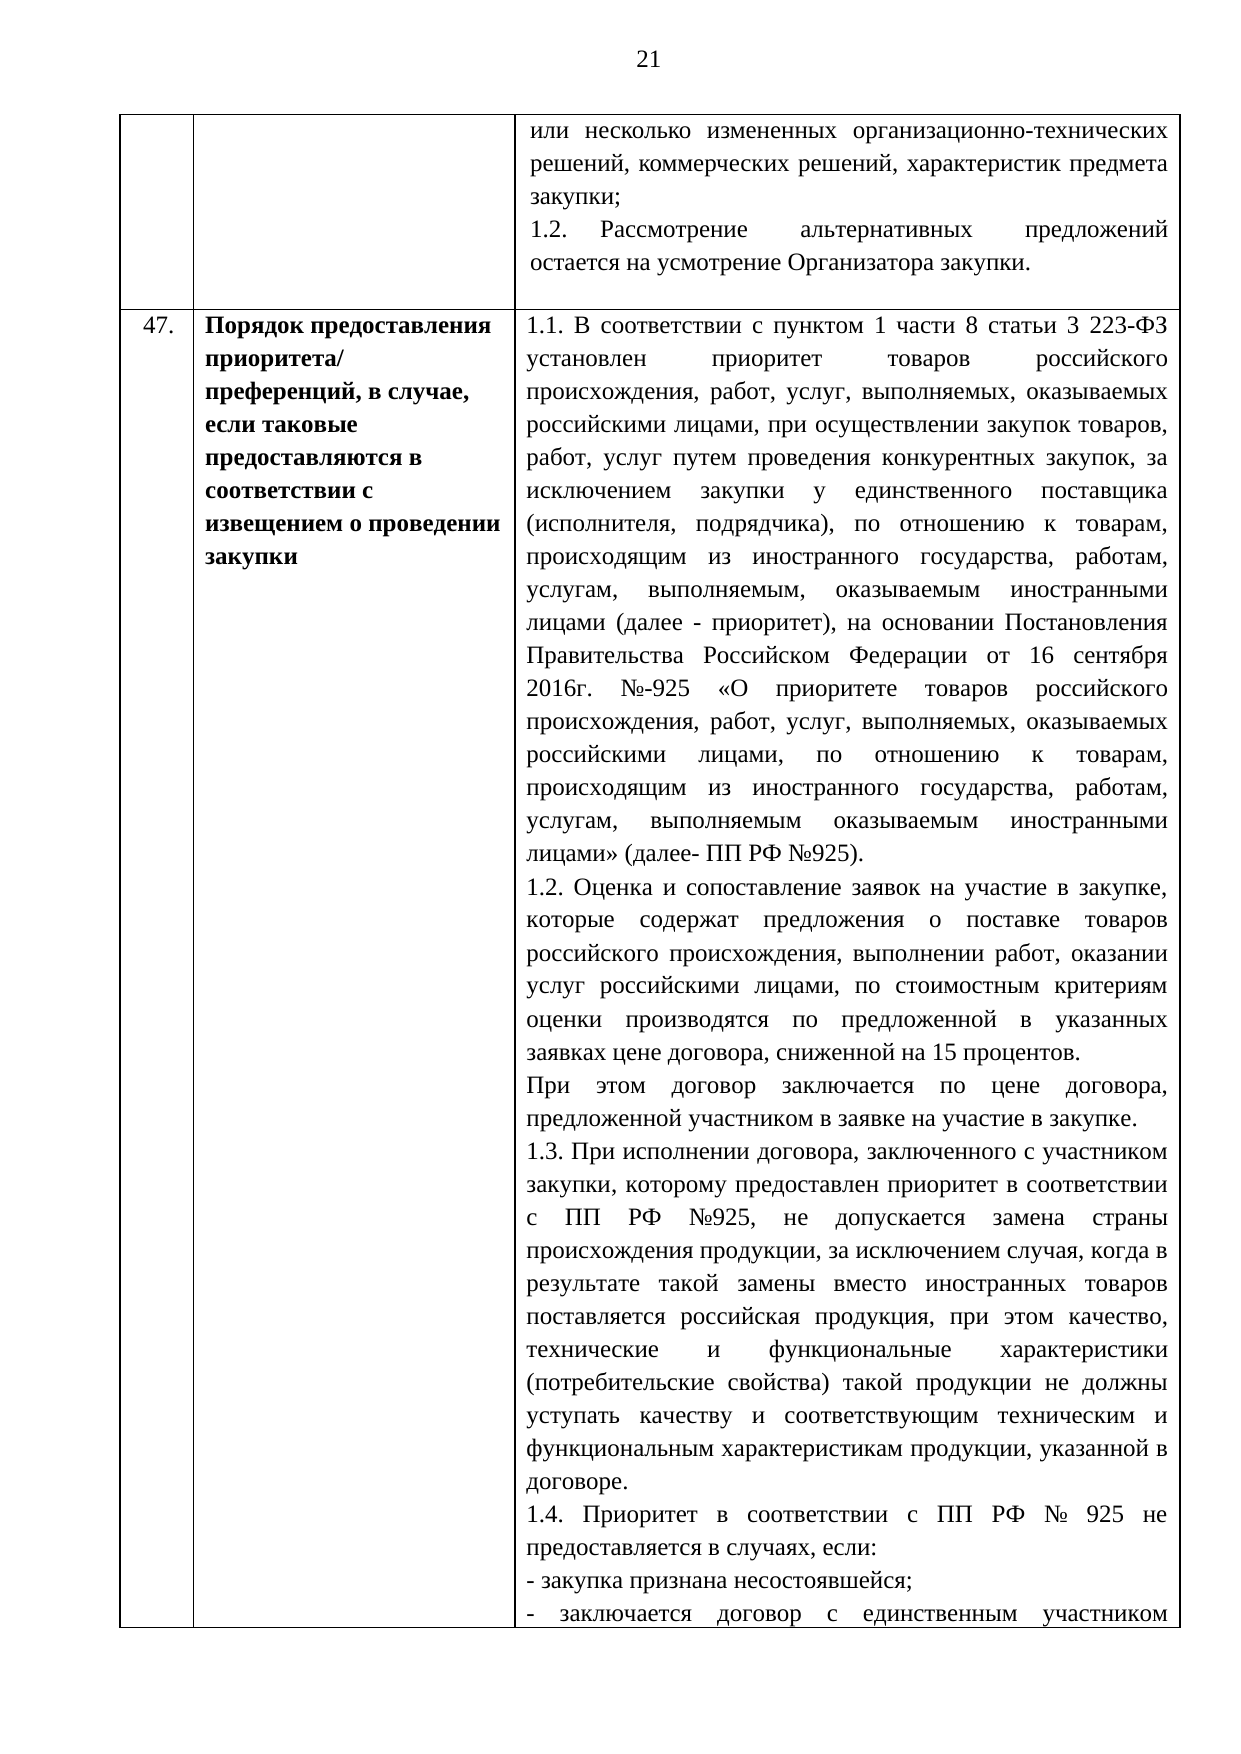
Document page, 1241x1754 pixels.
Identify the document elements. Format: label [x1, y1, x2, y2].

table_cell [516, 115, 1179, 309]
table_cell [121, 115, 193, 309]
table_cell [194, 115, 514, 309]
table_cell [194, 310, 514, 1627]
table_cell [516, 310, 1179, 1627]
table_cell [121, 310, 193, 1627]
